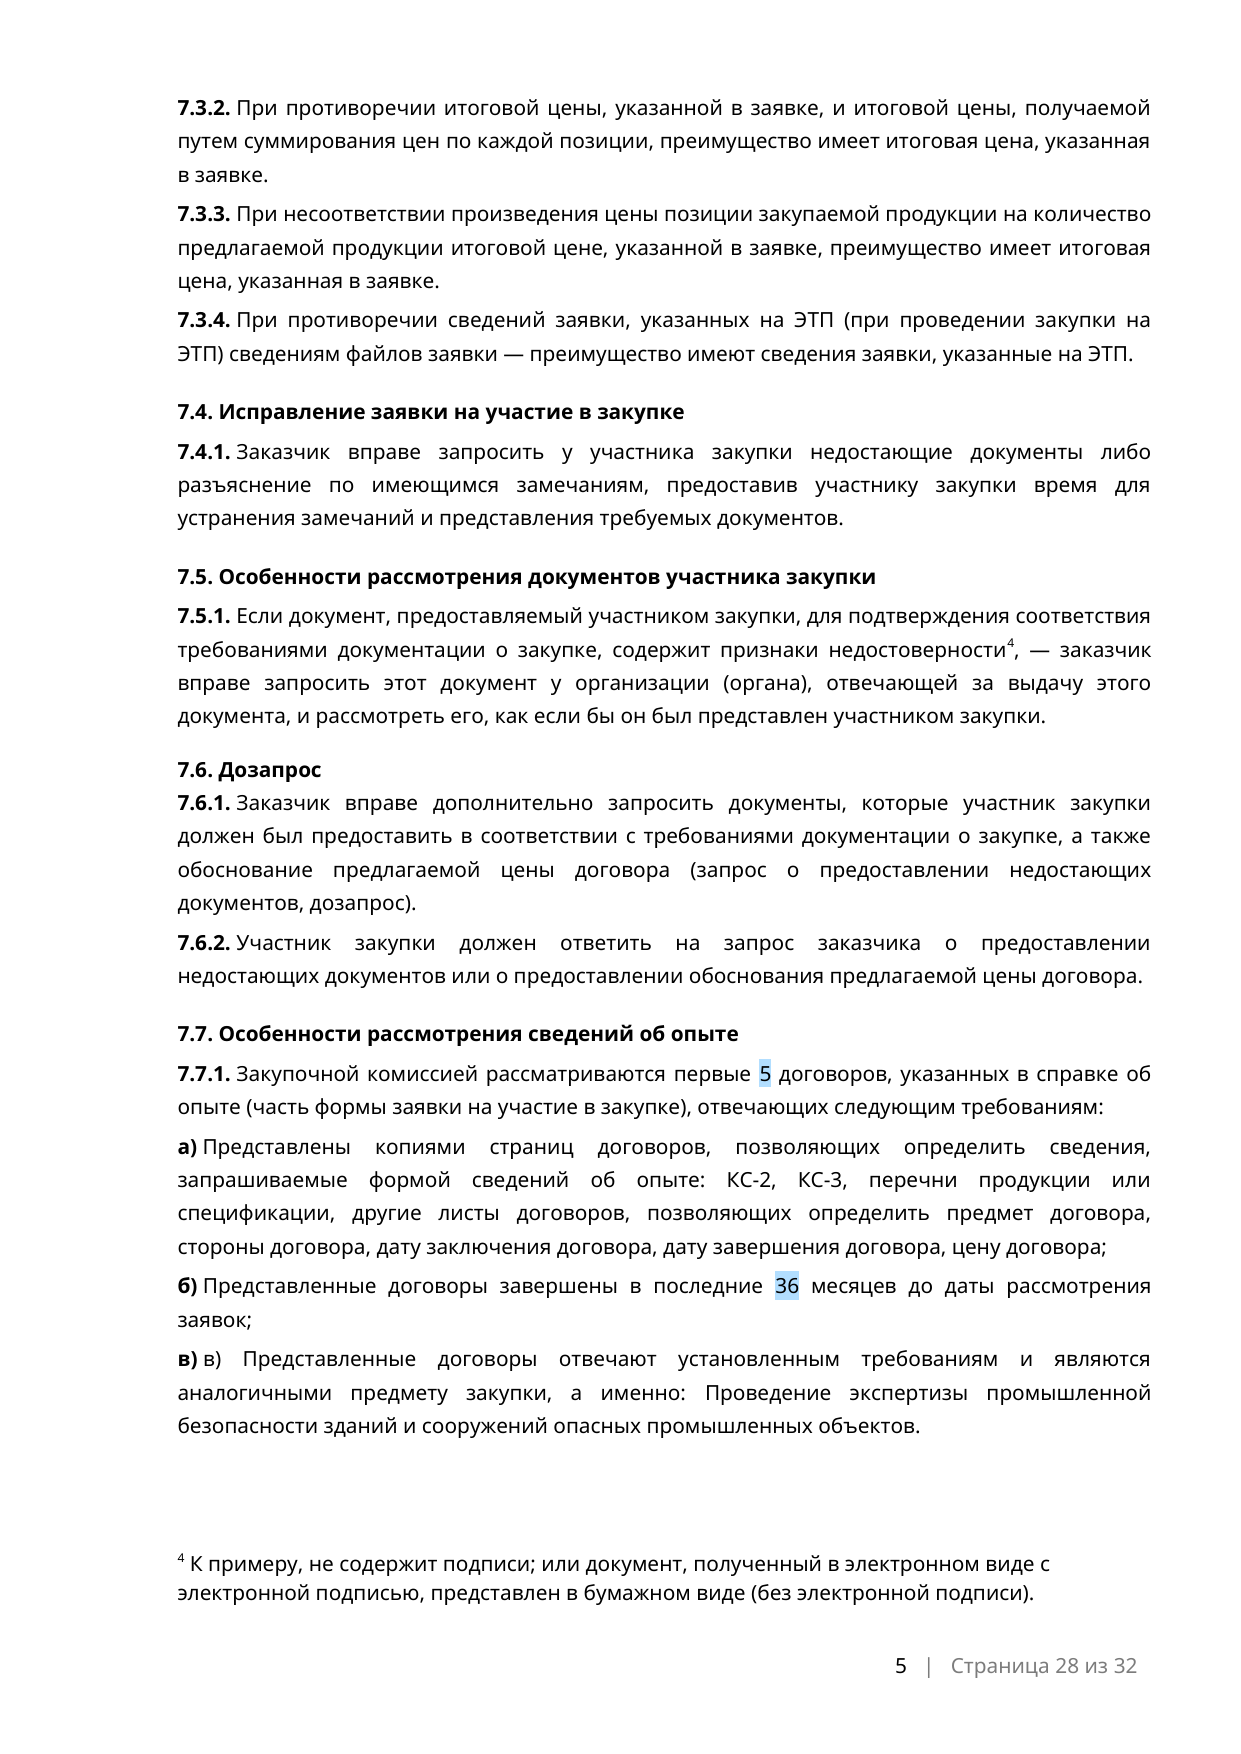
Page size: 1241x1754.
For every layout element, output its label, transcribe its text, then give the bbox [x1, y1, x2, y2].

list Дозапрос [177, 755, 1152, 784]
text в) Представленные договоры отвечают установленным требованиям и являются аналогичными предмету закупки, а именно: Проведение экспертизы промышленной безопасности зданий и сооружений опасных промышленных объектов. [177, 1340, 1152, 1440]
text Особенности рассмотрения сведений об опыте [177, 1015, 1152, 1048]
text Представлены копиями страниц договоров, позволяющих определить сведения, запрашиваемые формой сведений об опыте: КС-2, КС-3, перечни продукции или спецификации, другие листы договоров, позволяющих определить предмет договора, стороны договора, дату заключения договора, дату завершения договора, цену договора; [177, 1127, 1152, 1261]
text Особенности рассмотрения документов участника закупки [177, 557, 1152, 591]
text Представленные договоры завершены в последние 36 месяцев до даты рассмотрения заявок; [177, 1267, 1152, 1334]
text При противоречии сведений заявки, указанных на ЭТП (при проведении закупки на ЭТП) сведениям файлов заявки — преимущество имеют сведения заявки, указанные на ЭТП. [177, 301, 1152, 368]
text Если документ, предоставляемый участником закупки, для подтверждения соответствия требованиями документации о закупке, содержит признаки недостоверности, — заказчик вправе запросить этот документ у организации (органа), отвечающей за выдачу этого документа, и рассмотреть его, как если бы он был представлен участником закупки. [177, 597, 1152, 730]
text Заказчик вправе запросить у участника закупки недостающие документы либо разъяснение по имеющимся замечаниям, предоставив участнику закупки время для устранения замечаний и представления требуемых документов. [177, 432, 1152, 532]
text Исправление заявки на участие в закупке [177, 393, 1152, 426]
text При несоответствии произведения цены позиции закупаемой продукции на количество предлагаемой продукции итоговой цене, указанной в заявке, преимущество имеет итоговая цена, указанная в заявке. [177, 195, 1152, 295]
text При противоречии итоговой цены, указанной в заявке, и итоговой цены, получаемой путем суммирования цен по каждой позиции, преимущество имеет итоговая цена, указанная в заявке. [177, 89, 1152, 189]
text Закупочной комиссией рассматриваются первые 5 договоров, указанных в справке об опыте (часть формы заявки на участие в закупке), отвечающих следующим требованиям: [177, 1054, 1152, 1121]
